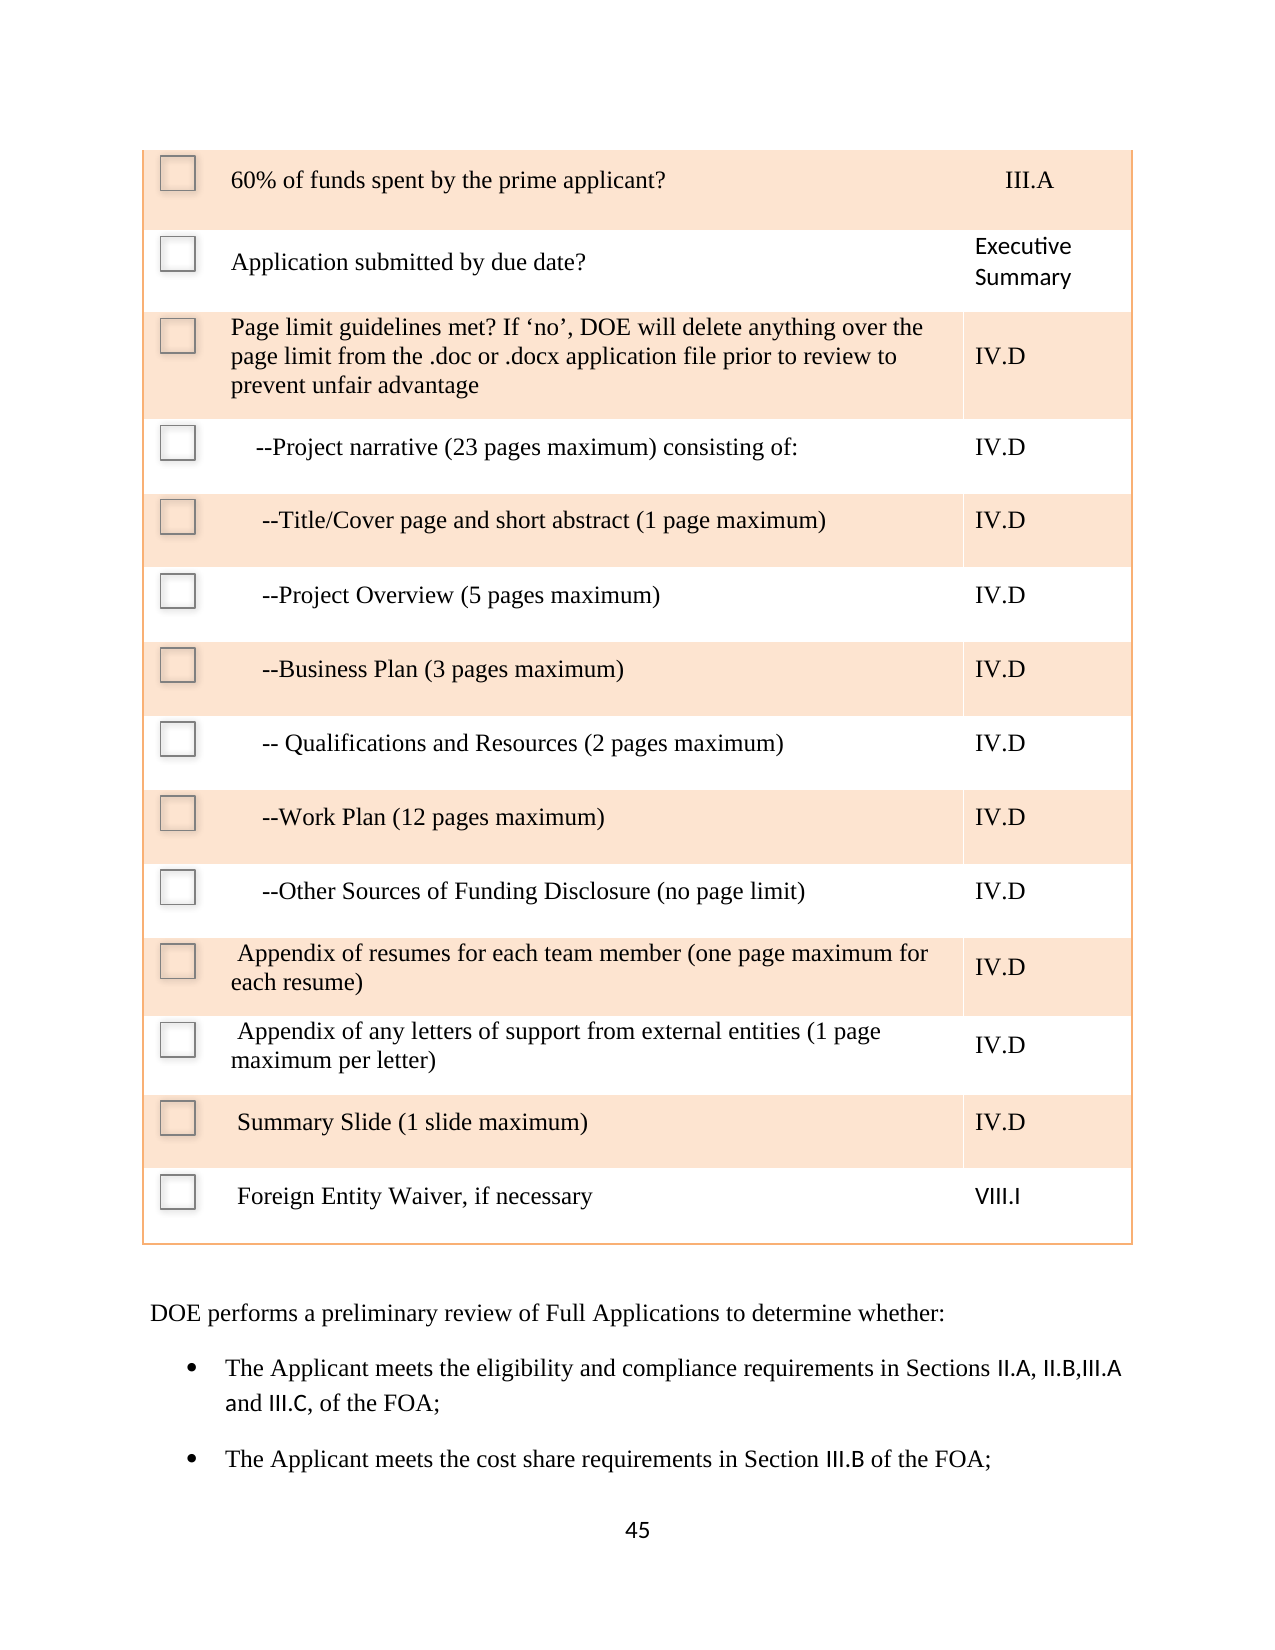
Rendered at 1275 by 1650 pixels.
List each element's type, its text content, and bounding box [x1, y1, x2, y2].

table_cell Appendix of resumes for each team member (one page maximum for each resume) [219, 938, 963, 1016]
table_cell IV.D [964, 716, 1131, 790]
table_cell IV.D [964, 1016, 1131, 1094]
table_cell IV.D [964, 419, 1131, 493]
table_cell [144, 716, 219, 790]
table_cell IV.D [964, 312, 1131, 419]
table_cell IV.D [964, 938, 1131, 1016]
table_cell [144, 419, 219, 493]
table_cell IV.D [964, 494, 1131, 567]
table_cell Summary Slide (1 slide maximum) [219, 1095, 963, 1168]
table_cell [144, 642, 219, 716]
table_cell [144, 494, 219, 567]
table_cell III.A [967, 150, 1131, 230]
list The Applicant meets the cost share requirements in Section III.B of the FOA; [187, 1443, 1125, 1474]
table_cell [144, 150, 219, 230]
table_cell [144, 230, 219, 312]
table_cell Page limit guidelines met? If ‘no’, DOE will delete anything over the page limit from the .doc or .docx application file prior to review to prevent unfair advantage [219, 312, 963, 419]
table_cell IV.D [964, 642, 1131, 716]
text DOE performs a preliminary review of Full Applications to determine whether: [150, 1298, 1125, 1327]
table_cell [144, 1095, 219, 1168]
table_cell --Business Plan (3 pages maximum) [219, 642, 963, 716]
table_cell IV.D [964, 568, 1131, 642]
table_cell [144, 312, 219, 419]
table_cell IV.D [964, 864, 1131, 938]
table_cell 60% of funds spent by the prime applicant? [219, 150, 967, 230]
table_cell Foreign Entity Waiver, if necessary [219, 1169, 963, 1243]
table_cell --Project narrative (23 pages maximum) consisting of: [219, 419, 963, 493]
table_cell Executive Summary [964, 230, 1131, 312]
table_cell Application submitted by due date? [219, 230, 963, 312]
table_cell [144, 864, 219, 938]
table_cell IV.D [964, 1095, 1131, 1168]
table_cell [144, 568, 219, 642]
table_cell [144, 1169, 219, 1243]
table_cell [144, 938, 219, 1016]
table_cell VIII.I [964, 1169, 1131, 1243]
table_cell --Project Overview (5 pages maximum) [219, 568, 963, 642]
table_cell [144, 1016, 219, 1094]
table_cell [144, 790, 219, 864]
table_cell --Title/Cover page and short abstract (1 page maximum) [219, 494, 963, 567]
table_cell -- Qualifications and Resources (2 pages maximum) [219, 716, 963, 790]
table_cell --Other Sources of Funding Disclosure (no page limit) [219, 864, 963, 938]
table_cell --Work Plan (12 pages maximum) [219, 790, 963, 864]
table_cell IV.D [964, 790, 1131, 864]
table_cell Appendix of any letters of support from external entities (1 page maximum per letter) [219, 1016, 963, 1094]
list The Applicant meets the eligibility and compliance requirements in Sections II.A, II.B,III.A and III.C, of the FOA; [187, 1352, 1125, 1418]
